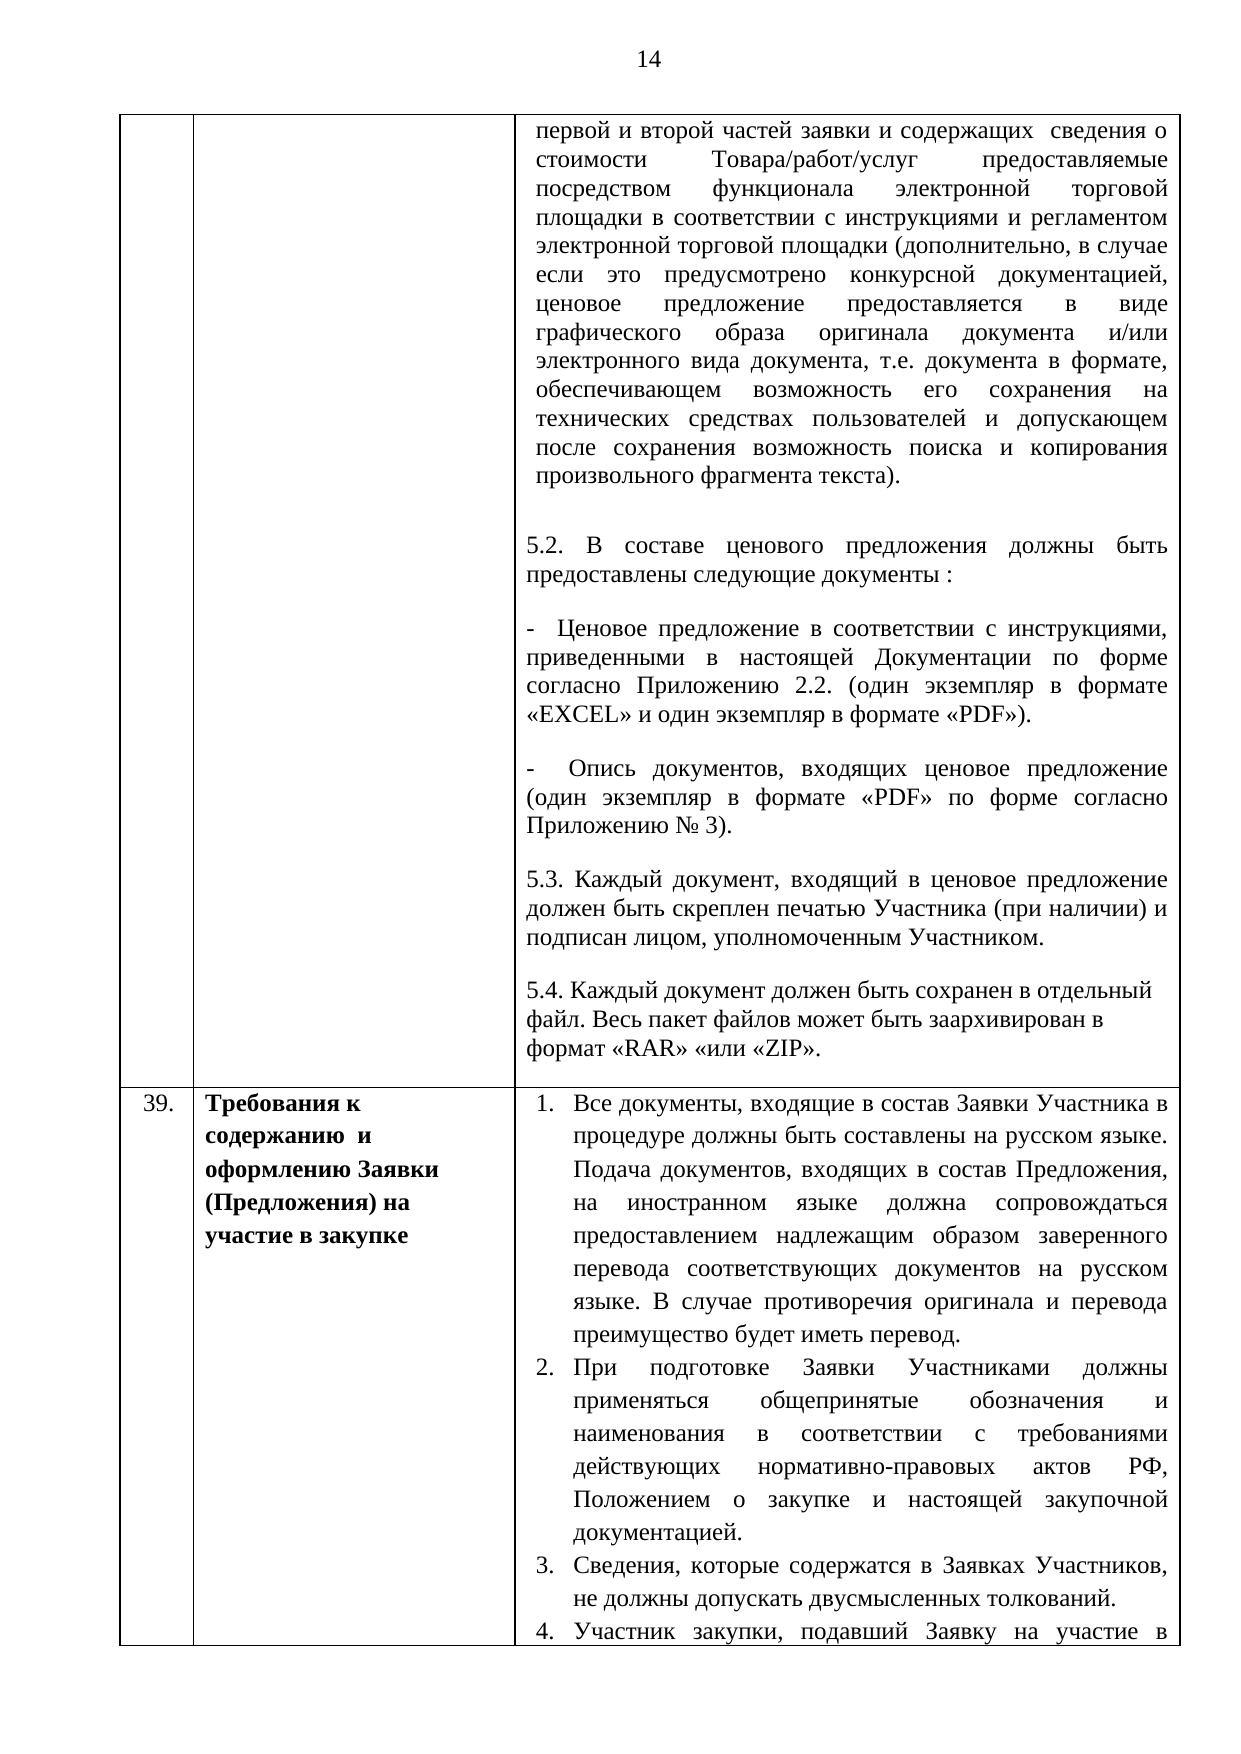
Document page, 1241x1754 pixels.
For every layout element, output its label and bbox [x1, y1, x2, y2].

table_cell [194, 115, 514, 1087]
table_cell [194, 1088, 514, 1645]
table_cell [121, 1088, 193, 1645]
table_cell [516, 115, 1179, 1087]
table_cell [516, 1088, 1179, 1645]
table_cell [121, 115, 193, 1087]
